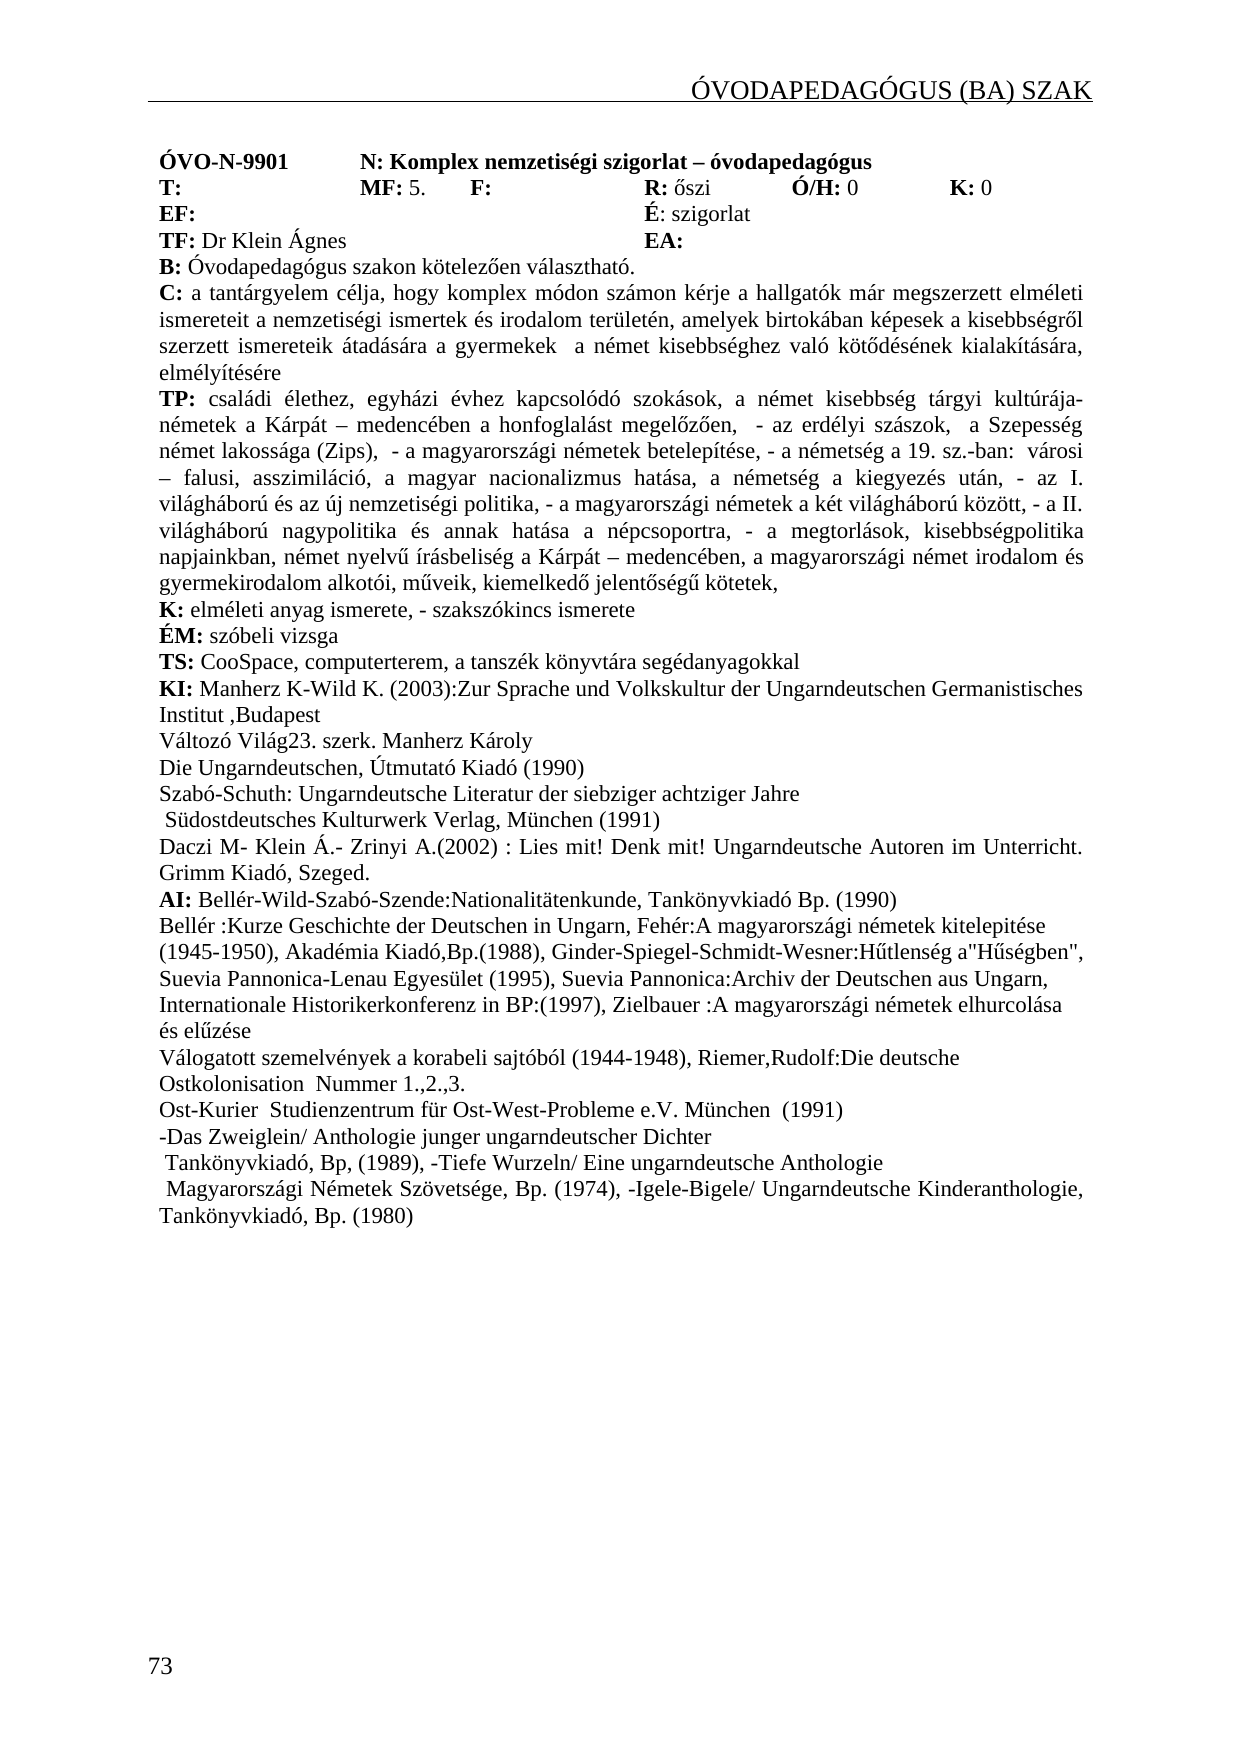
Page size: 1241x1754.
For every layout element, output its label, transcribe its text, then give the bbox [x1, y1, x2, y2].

table_cell EA: [633, 227, 1096, 253]
table_cell K: 0 [938, 174, 1096, 200]
table_cell Ó/H: 0 [780, 174, 938, 200]
table_cell AI: Bellér-Wild-Szabó-Szende:Nationalitätenkunde, Tankönyvkiadó Bp. (1990) Bellér :Kurze Geschichte der Deutschen in Ungarn, Fehér:A magyarországi németek kitelepitése (1945-1950), Akadémia Kiadó,Bp.(1988), Ginder-Spiegel-Schmidt-Wesner:Hűtlenség a"Hűségben", Suevia Pannonica-Lenau Egyesület (1995), Suevia Pannonica:Archiv der Deutschen aus Ungarn, Internationale Historikerkonferenz in BP:(1997), Zielbauer :A magyarországi németek elhurcolása és elűzése Válogatott szemelvények a korabeli sajtóból (1944-1948), Riemer,Rudolf:Die deutsche Ostkolonisation Nummer 1.,2.,3. Ost-Kurier Studienzentrum für Ost-West-Probleme e.V. München (1991) -Das Zweiglein/ Anthologie junger ungarndeutscher Dichter Tankönyvkiadó, Bp, (1989), -Tiefe Wurzeln/ Eine ungarndeutsche Anthologie Magyarországi Németek Szövetsége, Bp. (1974), -Igele-Bigele/ Ungarndeutsche Kinderanthologie, Tankönyvkiadó, Bp. (1980) [148, 886, 1096, 1228]
table_cell TF: Dr [148, 227, 633, 253]
table_cell É: szigorlat [633, 200, 1096, 227]
table_cell B: Óvodapedagógus szakon kötelezően választható. [148, 253, 1096, 279]
table_header N: Komplex nemzetiségi szigorlat – óvodapedagógus [349, 148, 1096, 174]
table_cell TP: családi élethez, egyházi évhez kapcsolódó szokások, a német kisebbség tárgyi kultúrája- németek a Kárpát – medencében a honfoglalást megelőzően, - az erdélyi szászok, a Szepesség német lakossága (Zips), - a magyarországi németek betelepítése, - a németség a 19. sz.-ban: városi – falusi, asszimiláció, a magyar nacionalizmus hatása, a németség a kiegyezés után, - az I. világháború és az új nemzetiségi politika, - a magyarországi németek a két világháború között, - a II. világháború nagypolitika és annak hatása a népcsoportra, - a megtorlások, kisebbségpolitika napjainkban, német nyelvű írásbeliség a Kárpát – medencében, a magyarországi német irodalom és gyermekirodalom alkotói, műveik, kiemelkedő jelentőségű kötetek, [148, 385, 1096, 596]
table_cell TS: CooSpace, computerterem, a tanszék könyvtára segédanyagokkal [148, 649, 1096, 675]
table_cell R: őszi [633, 174, 780, 200]
table_cell KI: Manherz K-Wild K. (2003):Zur Sprache und Volkskultur der Ungarndeutschen Germanistisches Institut ,Budapest Változó Világ23. szerk. Manherz Károly Die Ungarndeutschen, Útmutató Kiadó (1990) Szabó-Schuth: Ungarndeutsche Literatur der siebziger achtziger Jahre Südostdeutsches Kulturwerk Verlag, München (1991) Daczi M- Klein Á.- Zrinyi A.(2002) : Lies mit! Denk mit! Ungarndeutsche Autoren im Unterricht. Grimm Kiadó, Szeged. [148, 675, 1096, 886]
table_cell F: [459, 174, 633, 200]
table_cell K: elméleti anyag ismerete, - szakszókincs ismerete [148, 596, 1096, 622]
table_cell C: a tantárgyelem célja, hogy komplex módon számon kérje a hallgatók már megszerzett elméleti ismereteit a nemzetiségi ismertek és irodalom területén, amelyek birtokában képesek a kisebbségről szerzett ismereteik átadására a gyermekek a német kisebbséghez való kötődésének kialakítására, elmélyítésére [148, 280, 1096, 385]
table_header ÓVO-N-9901 [148, 148, 348, 174]
table_cell EF: [148, 200, 633, 227]
table_cell MF: 5. [349, 174, 459, 200]
table_cell ÉM: szóbeli vizsga [148, 622, 1096, 648]
table_cell T: [148, 174, 348, 200]
